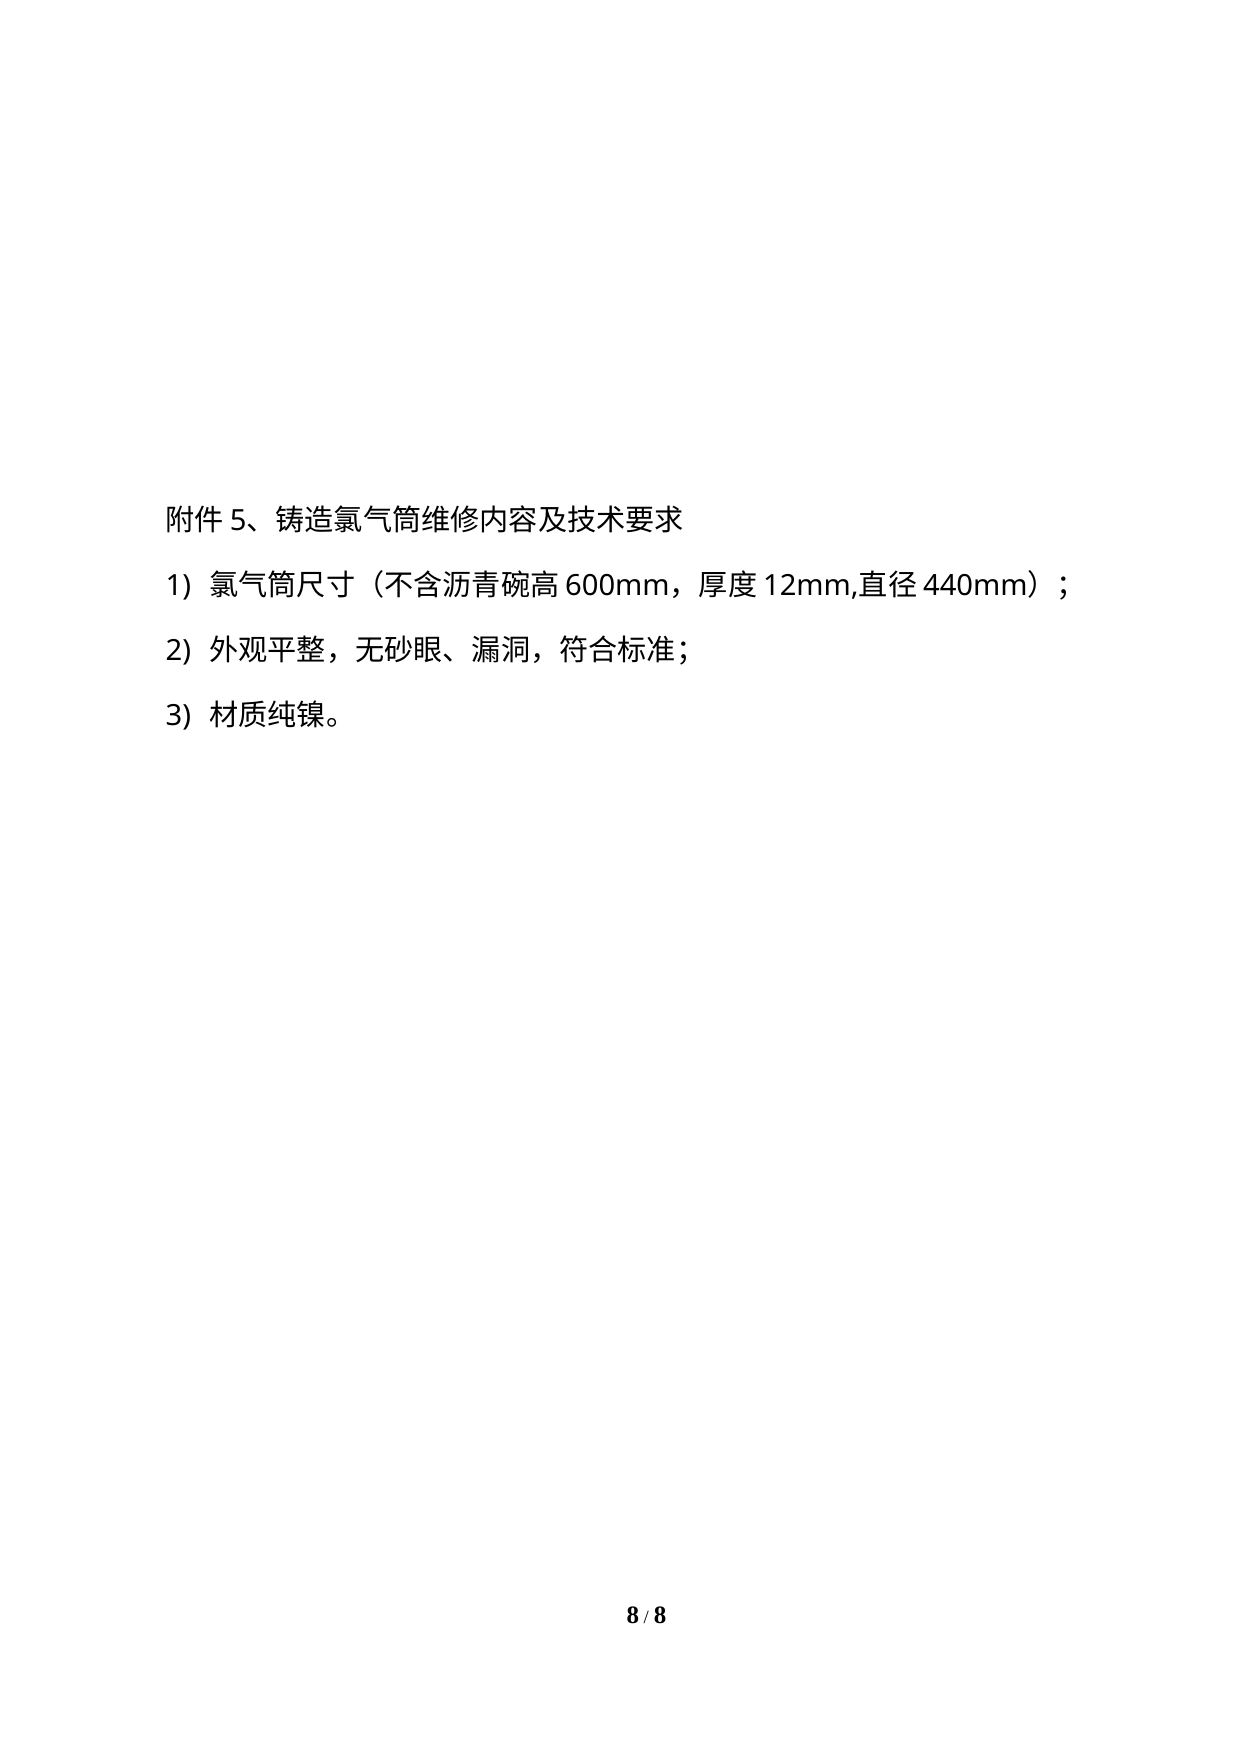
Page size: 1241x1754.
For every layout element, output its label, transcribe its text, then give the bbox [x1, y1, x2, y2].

list 氯气筒尺寸（不含沥青碗高600mm，厚度12mm,直径440mm）； [165, 550, 1122, 615]
text 附件5、铸造氯气筒维修内容及技术要求 [165, 485, 1122, 550]
list 外观平整，无砂眼、漏洞，符合标准； [165, 615, 1122, 680]
list 材质纯镍。 [165, 680, 1122, 745]
